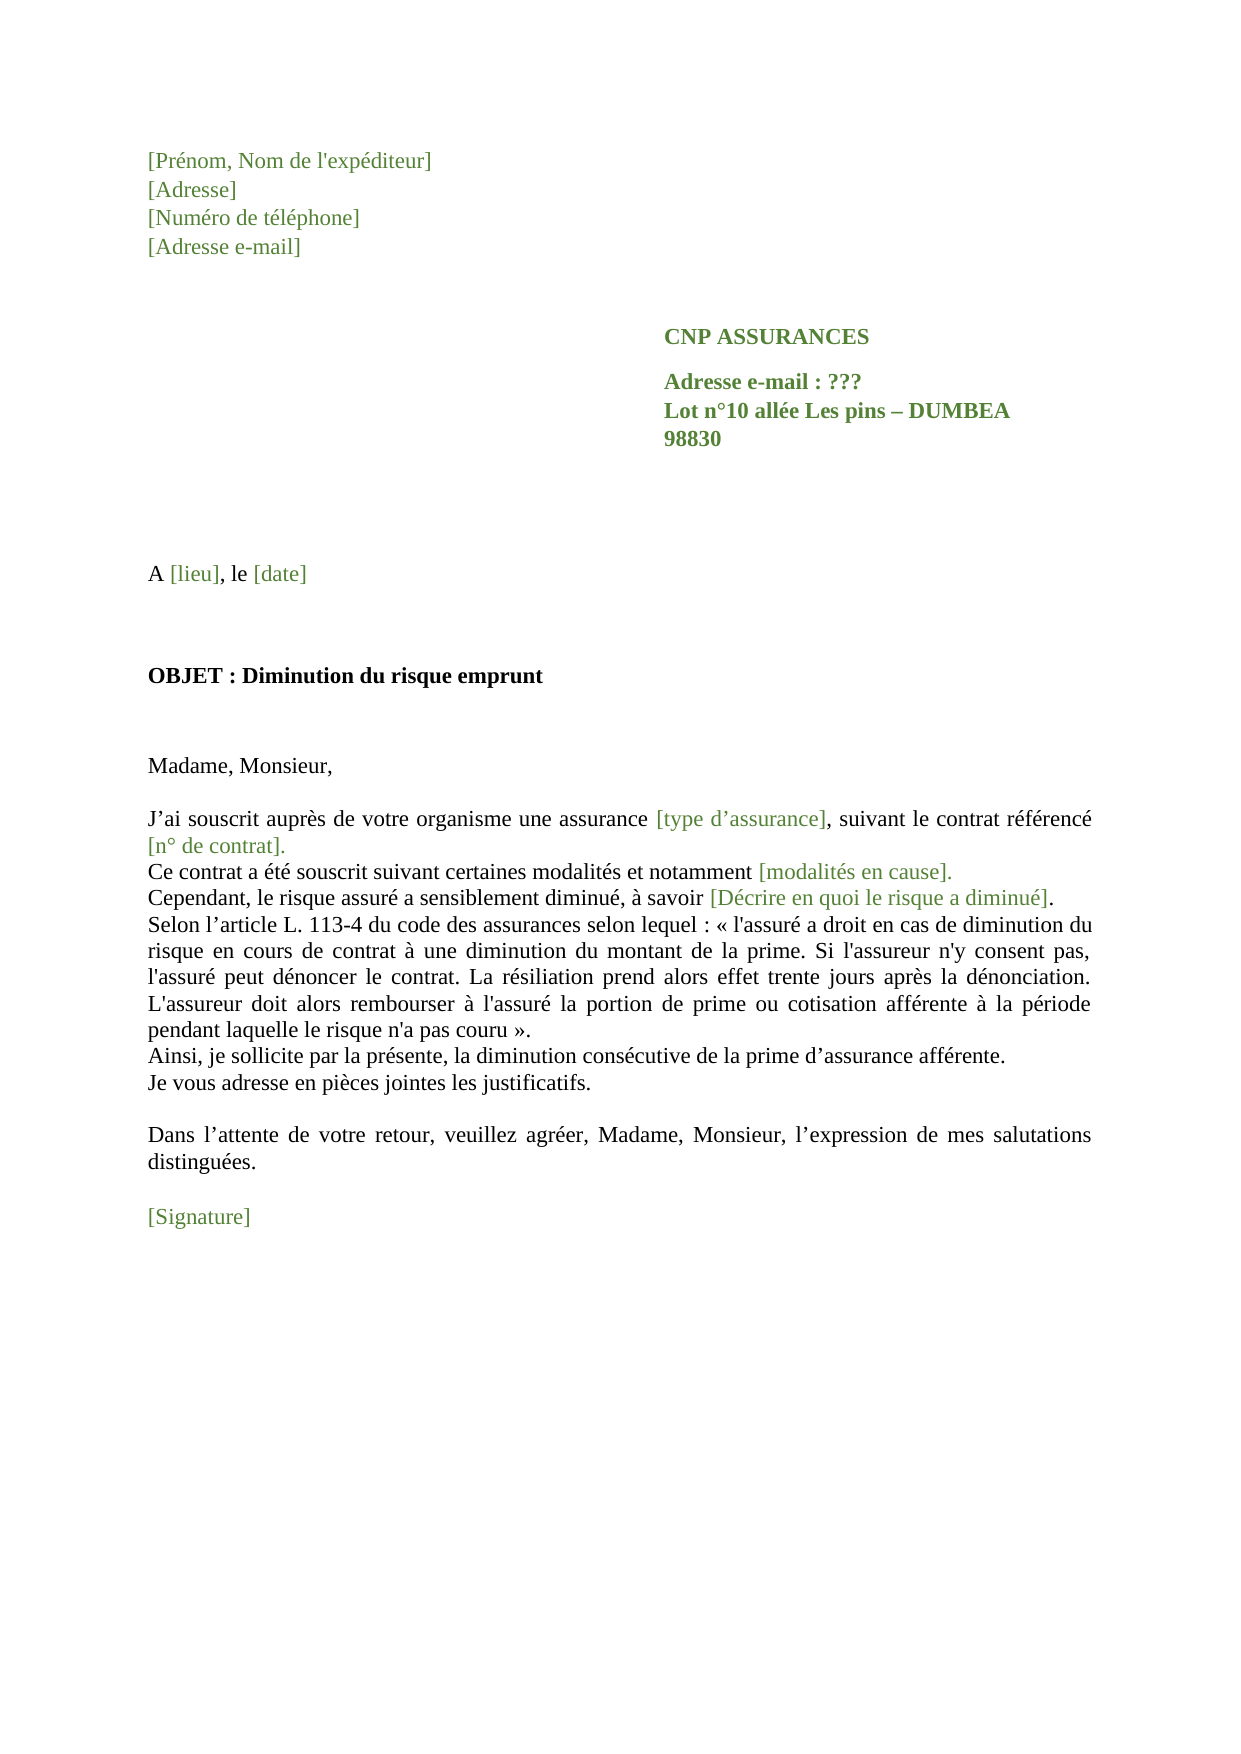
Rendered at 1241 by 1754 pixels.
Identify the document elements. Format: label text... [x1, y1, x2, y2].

text Je vous adresse en pièces jointes les justificatifs. [148, 1069, 1093, 1095]
text A [lieu], le [date] [148, 560, 1093, 587]
text Madame, Monsieur, [148, 753, 1093, 779]
text Dans l’attente de votre retour, veuillez agréer, Madame, Monsieur, l’expression de mes salutations distinguées. [148, 1122, 1093, 1174]
text Ce contrat a été souscrit suivant certaines modalités et notamment [modalités en cause]. [148, 858, 1093, 884]
text Adresse e-mail : ??? Lot n°10 allée Les pins – DUMBEA 98830 [664, 368, 1093, 451]
text CNP ASSURANCES [664, 323, 1093, 349]
text [Prénom, Nom de l'expéditeur] [Adresse] [Numéro de téléphone] [Adresse e-mail] [148, 148, 1093, 259]
text Ainsi, je sollicite par la présente, la diminution consécutive de la prime d’assurance afférente. [148, 1042, 1093, 1069]
text Cependant, le risque assuré a sensiblement diminué, à savoir [Décrire en quoi le risque a diminué]. [148, 884, 1093, 911]
text OBJET : Diminution du risque emprunt [148, 606, 1093, 689]
text Selon l’article L. 113-4 du code des assurances selon lequel : « l'assuré a droit en cas de diminution du risque en cours de contrat à une diminution du montant de la prime. Si l'assureur n'y consent pas, l'assuré peut dénoncer le contrat. La résiliation prend alors effet trente jours après la dénonciation. L'assureur doit alors rembourser à l'assuré la portion de prime ou cotisation afférente à la période pendant laquelle le risque n'a pas couru ». [148, 911, 1093, 1042]
text [Signature] [148, 1174, 1093, 1229]
text J’ai souscrit auprès de votre organisme une assurance [type d’assurance], suivant le contrat référencé [n° de contrat]. [148, 805, 1093, 858]
